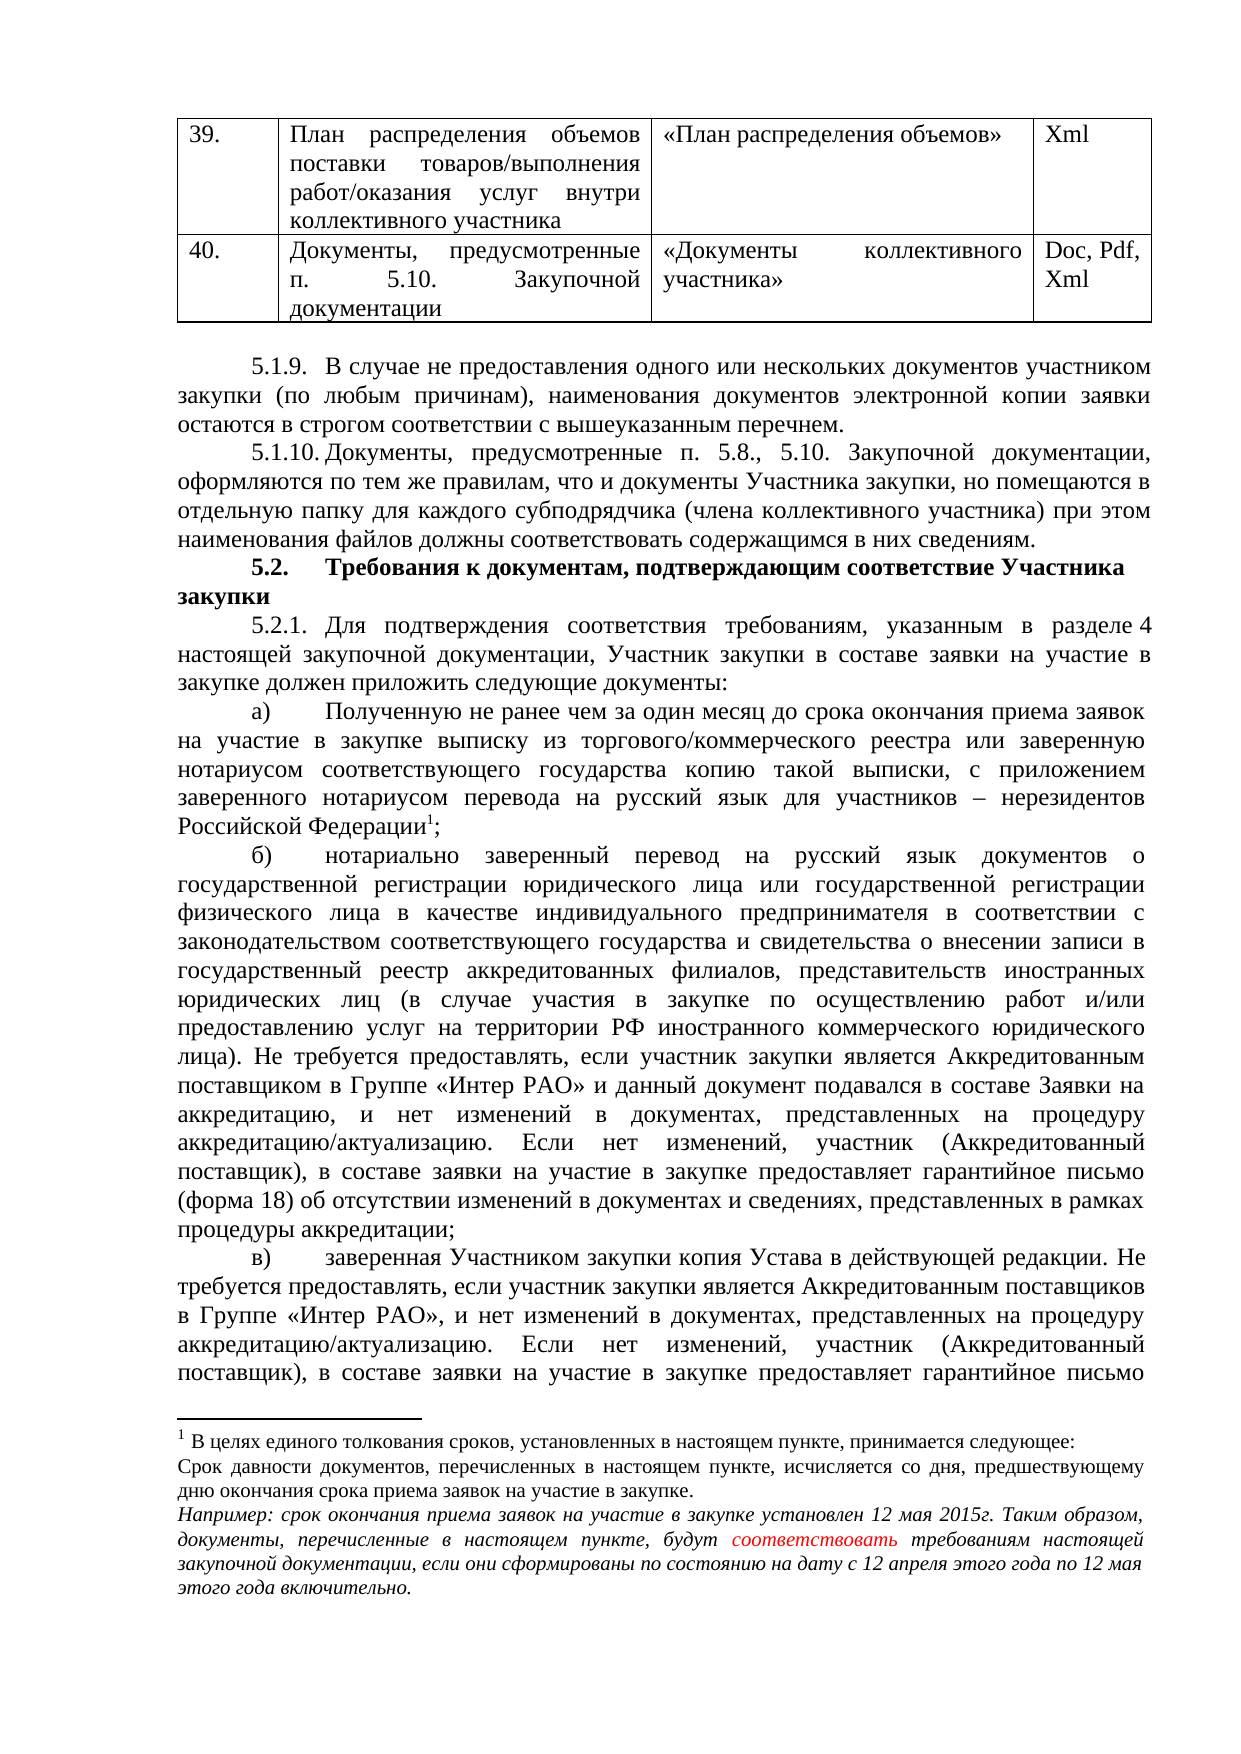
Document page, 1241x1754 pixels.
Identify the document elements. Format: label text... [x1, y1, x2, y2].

list Документы, предусмотренные п. 5.8., 5.10. Закупочной документации, оформляются по тем же правилам, что и документы Участника закупки, но помещаются в отдельную папку для каждого субподрядчика (члена коллективного участника) при этом наименования файлов должны соответствовать содержащимся в них сведениям. [177, 437, 1152, 552]
table_cell Xml [1034, 119, 1151, 234]
table_cell Doc, Pdf, Xml [1034, 235, 1151, 321]
list Требования к документам, подтверждающим соответствие Участника закупки [177, 552, 1152, 610]
table_cell План распределения объемов поставки товаров/выполнения работ/оказания услуг внутри коллективного участника [279, 119, 651, 234]
table_cell Документы, предусмотренные п. 5.10. Закупочной документации [279, 235, 651, 321]
list Для подтверждения соответствия требованиям, указанным в разделе 4 настоящей закупочной документации, Участник закупки в составе заявки на участие в закупке должен приложить следующие документы: [177, 610, 1152, 696]
table_cell «Документы коллективного участника» [652, 235, 1033, 321]
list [177, 1242, 1146, 1386]
list нотариально заверенный перевод на русский язык документов о государственной регистрации юридического лица или государственной регистрации физического лица в качестве индивидуального предпринимателя в соответствии с законодательством соответствующего государства и свидетельства о внесении записи в государственный реестр аккредитованных филиалов, представительств иностранных юридических лиц (в случае участия в закупке по осуществлению работ и/или предоставлению услуг на территории РФ иностранного коммерческого юридического лица). Не требуется предоставлять, если участник закупки является Аккредитованным поставщиком в Группе «Интер РАО» и данный документ подавался в составе Заявки на аккредитацию, и нет изменений в документах, представленных на процедуру аккредитацию/актуализацию. Если нет изменений, участник (Аккредитованный поставщик), в составе заявки на участие в закупке предоставляет гарантийное письмо (форма 18) об отсутствии изменений в документах и сведениях, представленных в рамках процедуры аккредитации; [177, 840, 1146, 1242]
list В случае не предоставления одного или нескольких документов участником закупки (по любым причинам), наименования документов электронной копии заявки остаются в строгом соответствии с вышеуказанным перечнем. [177, 351, 1152, 437]
table_cell «План распределения объемов» [652, 119, 1033, 234]
table_cell [178, 235, 278, 321]
list Полученную не ранее чем за один месяц до срока окончания приема заявок на участие в закупке выписку из торгового/коммерческого реестра или заверенную нотариусом соответствующего государства копию такой выписки, с приложением заверенного нотариусом перевода на русский язык для участников – нерезидентов Российской Федерации; [177, 696, 1146, 840]
table_cell [178, 119, 278, 234]
